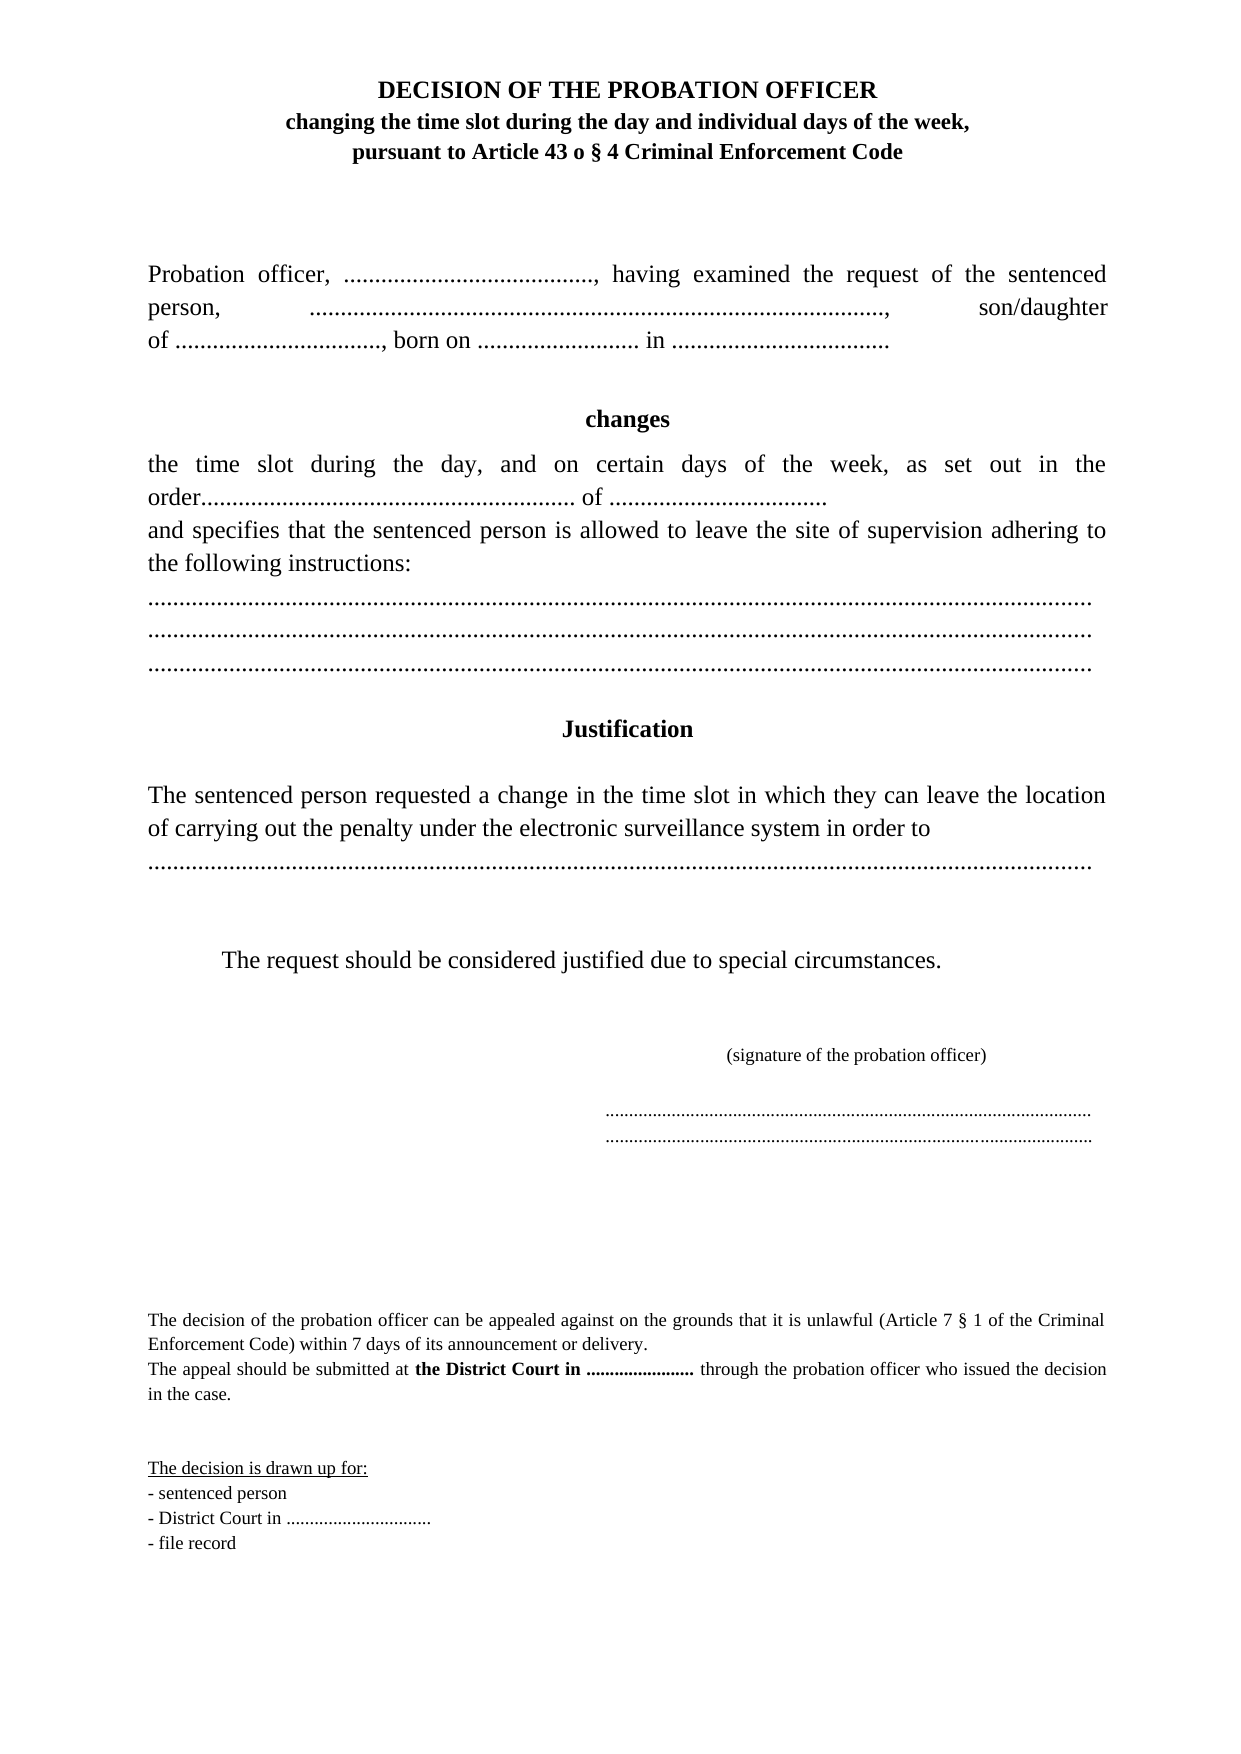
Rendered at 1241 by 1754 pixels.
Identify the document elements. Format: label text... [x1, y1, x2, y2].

text DECISION OF THE PROBATION OFFICER [148, 75, 1107, 104]
text - file record [148, 1532, 1107, 1553]
text the time slot during the day, and on certain days of the week, as set out in the order............................................................ of ................................... [148, 449, 1107, 511]
text The appeal should be submitted at the District Court in ....................... through the probation officer who issued the decision in the case. [148, 1358, 1107, 1404]
text - sentenced person [148, 1482, 1107, 1504]
text - District Court in ............................... [148, 1507, 1107, 1528]
text The decision is drawn up for: [148, 1457, 1107, 1479]
text changes [148, 404, 1107, 433]
text The decision of the probation officer can be appealed against on the grounds that it is unlawful (Article 7 § 1 of the Criminal Enforcement Code) within 7 days of its announcement or delivery. [148, 1308, 1107, 1355]
text The sentenced person requested a change in the time slot in which they can leave the location of carrying out the penalty under the electronic surveillance system in order to [148, 780, 1107, 841]
text The request should be considered justified due to special circumstances. [148, 945, 1107, 973]
text pursuant to Article 43 o § 4 Criminal Enforcement Code [148, 138, 1107, 164]
text ........................ [605, 1093, 1107, 1147]
text (signature of the probation officer) [605, 1044, 1107, 1065]
text Justification [148, 714, 1107, 742]
text and specifies that the sentenced person is allowed to leave the site of supervision adhering to the following instructions: [148, 516, 1107, 577]
text changing the time slot during the day and individual days of the week, [148, 108, 1107, 134]
text Probation officer, ........................................, having examined the request of the sentenced person, ............................................................................................, son/daughter of ................................., born on .......................... in ................................... [148, 259, 1107, 354]
